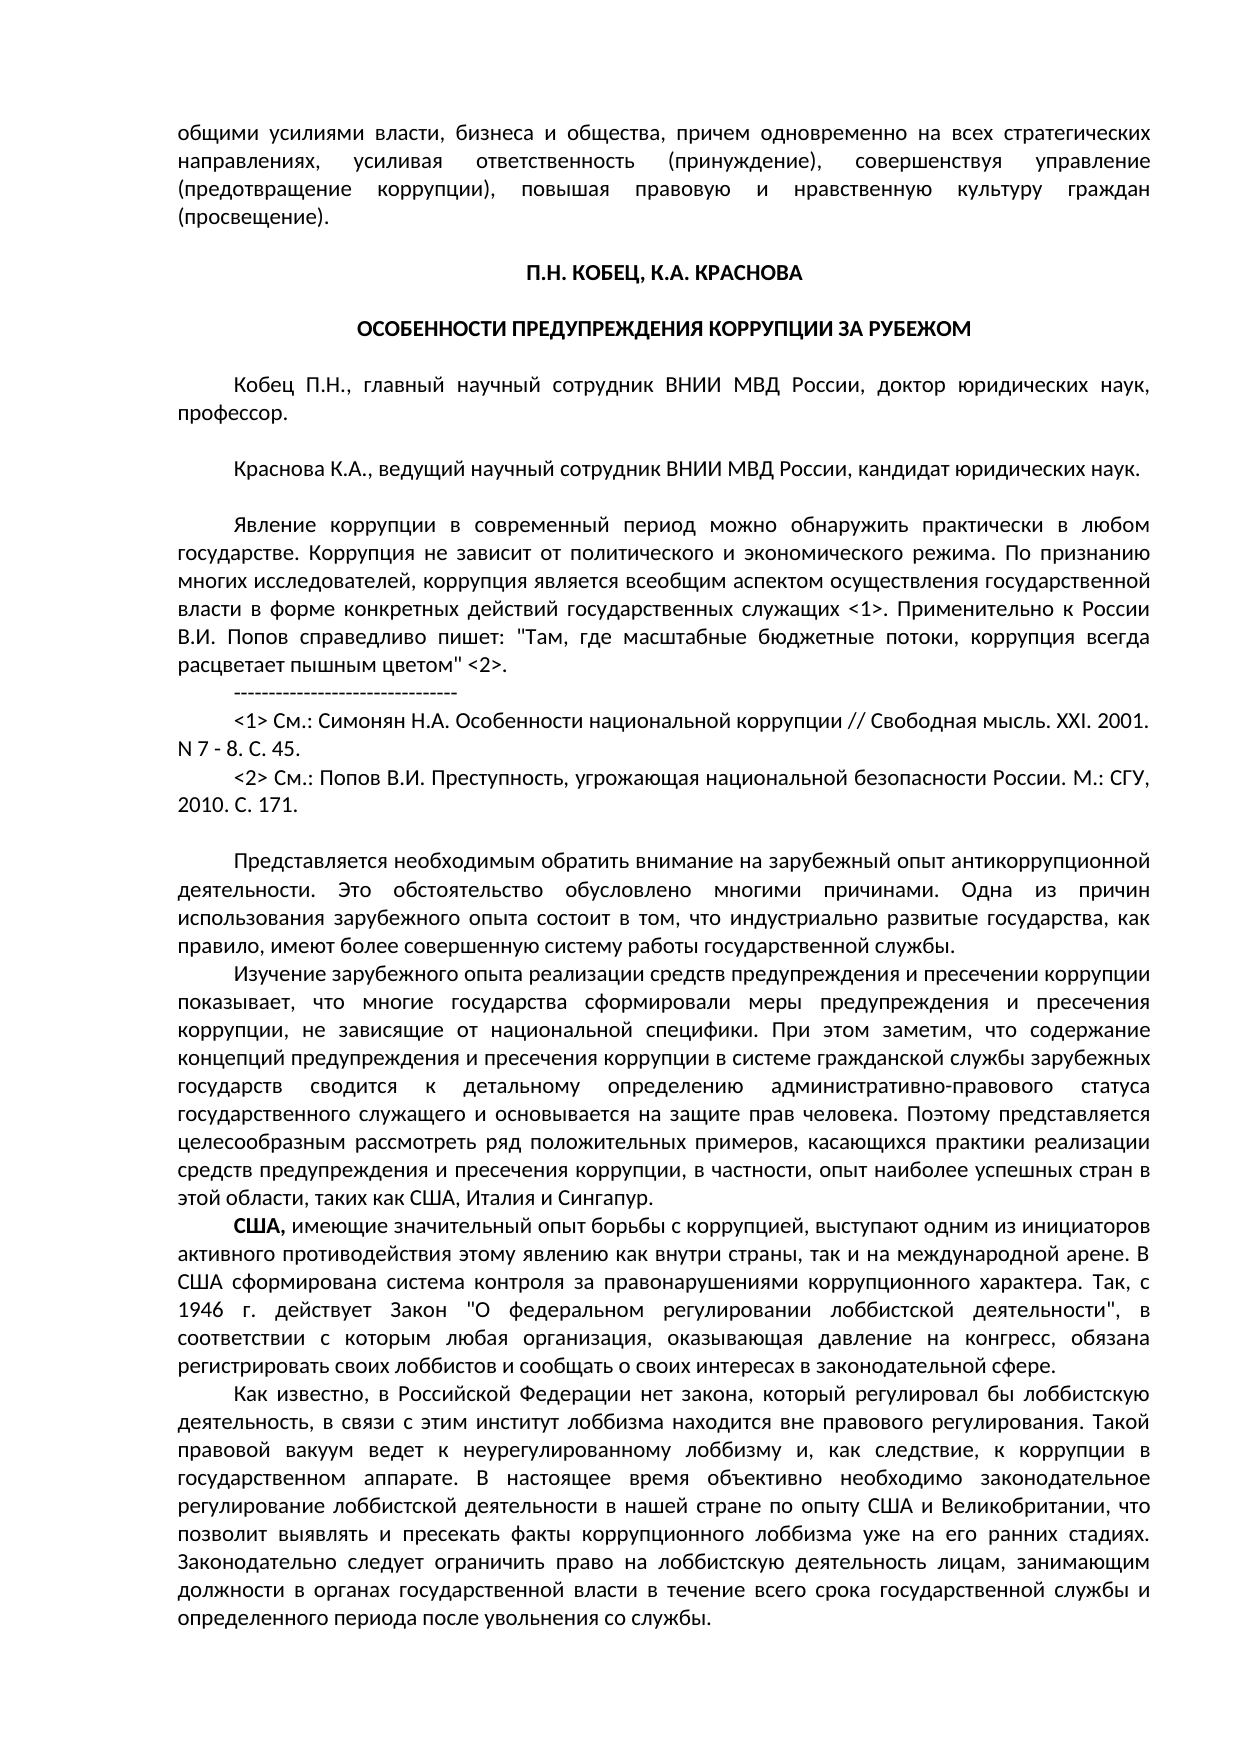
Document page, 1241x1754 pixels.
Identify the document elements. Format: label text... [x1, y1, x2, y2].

text Представляется необходимым обратить внимание на зарубежный опыт антикоррупционной деятельности. Это обстоятельство обусловлено многими причинами. Одна из причин использования зарубежного опыта состоит в том, что индустриально развитые государства, как правило, имеют более совершенную систему работы государственной службы. [177, 847, 1152, 959]
text <1> См.: Симонян Н.А. Особенности национальной коррупции // Свободная мысль. XXI. 2001. N 7 - 8. С. 45. [177, 707, 1152, 763]
text Явление коррупции в современный период можно обнаружить практически в любом государстве. Коррупция не зависит от политического и экономического режима. По признанию многих исследователей, коррупция является всеобщим аспектом осуществления государственной власти в форме конкретных действий государственных служащих <1>. Применительно к России В.И. Попов справедливо пишет: "Там, где масштабные бюджетные потоки, коррупция всегда расцветает пышным цветом" <2>. [177, 510, 1152, 678]
text <2> См.: Попов В.И. Преступность, угрожающая национальной безопасности России. М.: СГУ, 2010. С. 171. [177, 763, 1152, 819]
text Краснова К.А., ведущий научный сотрудник ВНИИ МВД России, кандидат юридических наук. [177, 454, 1152, 482]
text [177, 118, 1152, 230]
text Кобец П.Н., главный научный сотрудник ВНИИ МВД России, доктор юридических наук, профессор. [177, 370, 1152, 426]
text П.Н. КОБЕЦ, К.А. КРАСНОВА [177, 258, 1152, 286]
text -------------------------------- [177, 678, 1152, 707]
text ОСОБЕННОСТИ ПРЕДУПРЕЖДЕНИЯ КОРРУПЦИИ ЗА РУБЕЖОМ [177, 314, 1152, 342]
text Изучение зарубежного опыта реализации средств предупреждения и пресечении коррупции показывает, что многие государства сформировали меры предупреждения и пресечения коррупции, не зависящие от национальной специфики. При этом заметим, что содержание концепций предупреждения и пресечения коррупции в системе гражданской службы зарубежных государств сводится к детальному определению административно-правового статуса государственного служащего и основывается на защите прав человека. Поэтому представляется целесообразным рассмотреть ряд положительных примеров, касающихся практики реализации средств предупреждения и пресечения коррупции, в частности, опыт наиболее успешных стран в этой области, таких как США, Италия и Сингапур. [177, 959, 1152, 1211]
text США, имеющие значительный опыт борьбы с коррупцией, выступают одним из инициаторов активного противодействия этому явлению как внутри страны, так и на международной арене. В США сформирована система контроля за правонарушениями коррупционного характера. Так, с 1946 г. действует Закон "О федеральном регулировании лоббистской деятельности", в соответствии с которым любая организация, оказывающая давление на конгресс, обязана регистрировать своих лоббистов и сообщать о своих интересах в законодательной сфере. [177, 1211, 1152, 1379]
text Как известно, в Российской Федерации нет закона, который регулировал бы лоббистскую деятельность, в связи с этим институт лоббизма находится вне правового регулирования. Такой правовой вакуум ведет к неурегулированному лоббизму и, как следствие, к коррупции в государственном аппарате. В настоящее время объективно необходимо законодательное регулирование лоббистской деятельности в нашей стране по опыту США и Великобритании, что позволит выявлять и пресекать факты коррупционного лоббизма уже на его ранних стадиях. Законодательно следует ограничить право на лоббистскую деятельность лицам, занимающим должности в органах государственной власти в течение всего срока государственной службы и определенного периода после увольнения со службы. [177, 1379, 1152, 1631]
